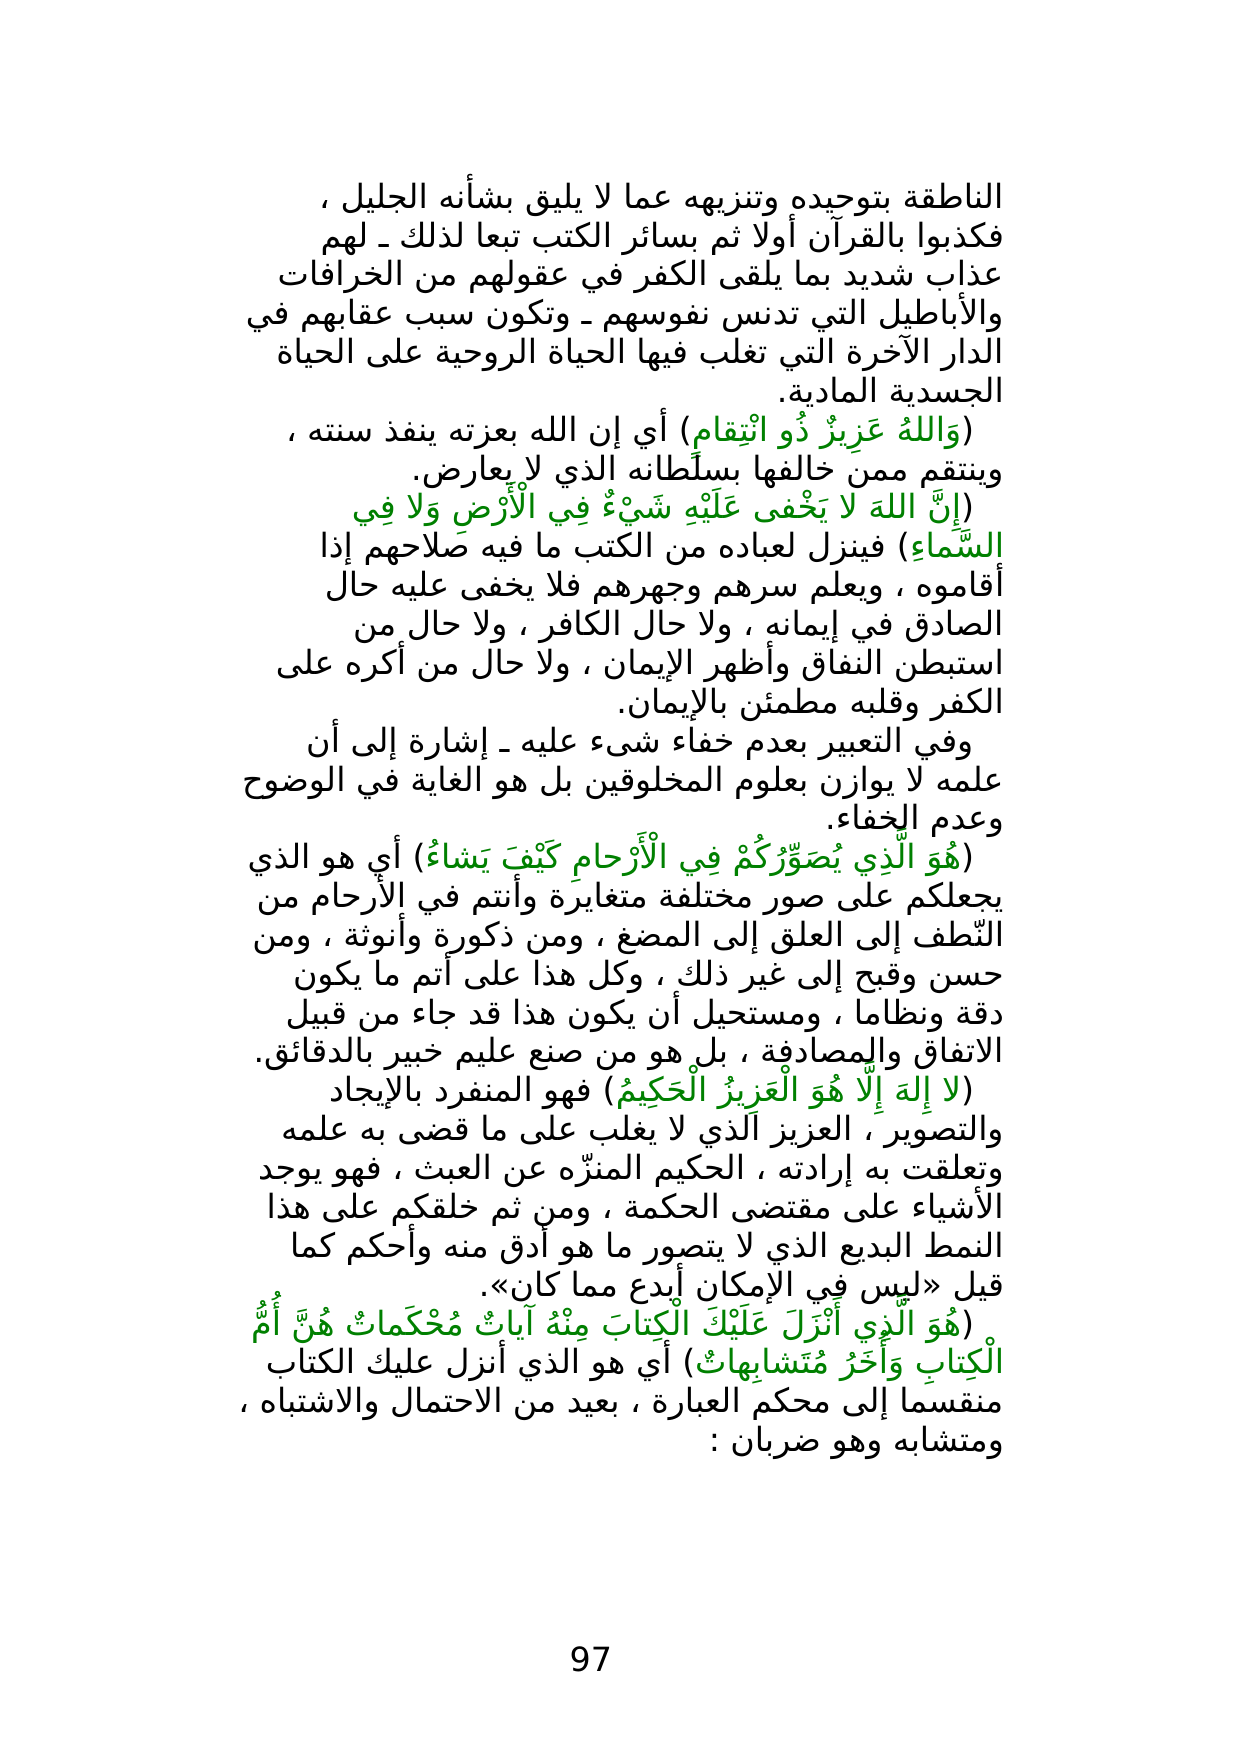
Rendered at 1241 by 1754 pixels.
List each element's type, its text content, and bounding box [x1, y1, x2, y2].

text (هُوَ الَّذِي يُصَوِّرُكُمْ فِي الْأَرْحامِ كَيْفَ يَشاءُ) أي هو الذي يجعلكم على صور مختلفة متغايرة وأنتم في الأرحام من النّطف إلى العلق إلى المضغ ، ومن ذكورة وأنوثة ، ومن حسن وقبح إلى غير ذلك ، وكل هذا على أتم ما يكون دقة ونظاما ، ومستحيل أن يكون هذا قد جاء من قبيل الاتفاق والمصادفة ، بل هو من صنع عليم خبير بالدقائق. [236, 838, 1004, 1071]
text (وَاللهُ عَزِيزٌ ذُو انْتِقامٍ) أي إن الله بعزته ينفذ سنته ، وينتقم ممن خالفها بسلطانه الذي لا يعارض. [236, 410, 1004, 488]
text (إِنَّ اللهَ لا يَخْفى عَلَيْهِ شَيْءٌ فِي الْأَرْضِ وَلا فِي السَّماءِ) فينزل لعباده من الكتب ما فيه صلاحهم إذا أقاموه ، ويعلم سرهم وجهرهم فلا يخفى عليه حال الصادق في إيمانه ، ولا حال الكافر ، ولا حال من استبطن النفاق وأظهر الإيمان ، ولا حال من أكره على الكفر وقلبه مطمئن بالإيمان. [236, 488, 1004, 721]
text (هُوَ الَّذِي أَنْزَلَ عَلَيْكَ الْكِتابَ مِنْهُ آياتٌ مُحْكَماتٌ هُنَّ أُمُّ الْكِتابِ وَأُخَرُ مُتَشابِهاتٌ) أي هو الذي أنزل عليك الكتاب منقسما إلى محكم العبارة ، بعيد من الاحتمال والاشتباه ، ومتشابه وهو ضربان : [236, 1304, 1004, 1459]
text الناطقة بتوحيده وتنزيهه عما لا يليق بشأنه الجليل ، فكذبوا بالقرآن أولا ثم بسائر الكتب تبعا لذلك ـ لهم عذاب شديد بما يلقى الكفر في عقولهم من الخرافات والأباطيل التي تدنس نفوسهم ـ وتكون سبب عقابهم في الدار الآخرة التي تغلب فيها الحياة الروحية على الحياة الجسدية المادية. [236, 177, 1004, 410]
text (لا إِلهَ إِلَّا هُوَ الْعَزِيزُ الْحَكِيمُ) فهو المنفرد بالإيجاد والتصوير ، العزيز الذي لا يغلب على ما قضى به علمه وتعلقت به إرادته ، الحكيم المنزّه عن العبث ، فهو يوجد الأشياء على مقتضى الحكمة ، ومن ثم خلقكم على هذا النمط البديع الذي لا يتصور ما هو أدق منه وأحكم كما قيل «ليس في الإمكان أبدع مما كان». [236, 1071, 1004, 1304]
text وفي التعبير بعدم خفاء شىء عليه ـ إشارة إلى أن علمه لا يوازن بعلوم المخلوقين بل هو الغاية في الوضوح وعدم الخفاء. [236, 721, 1004, 838]
